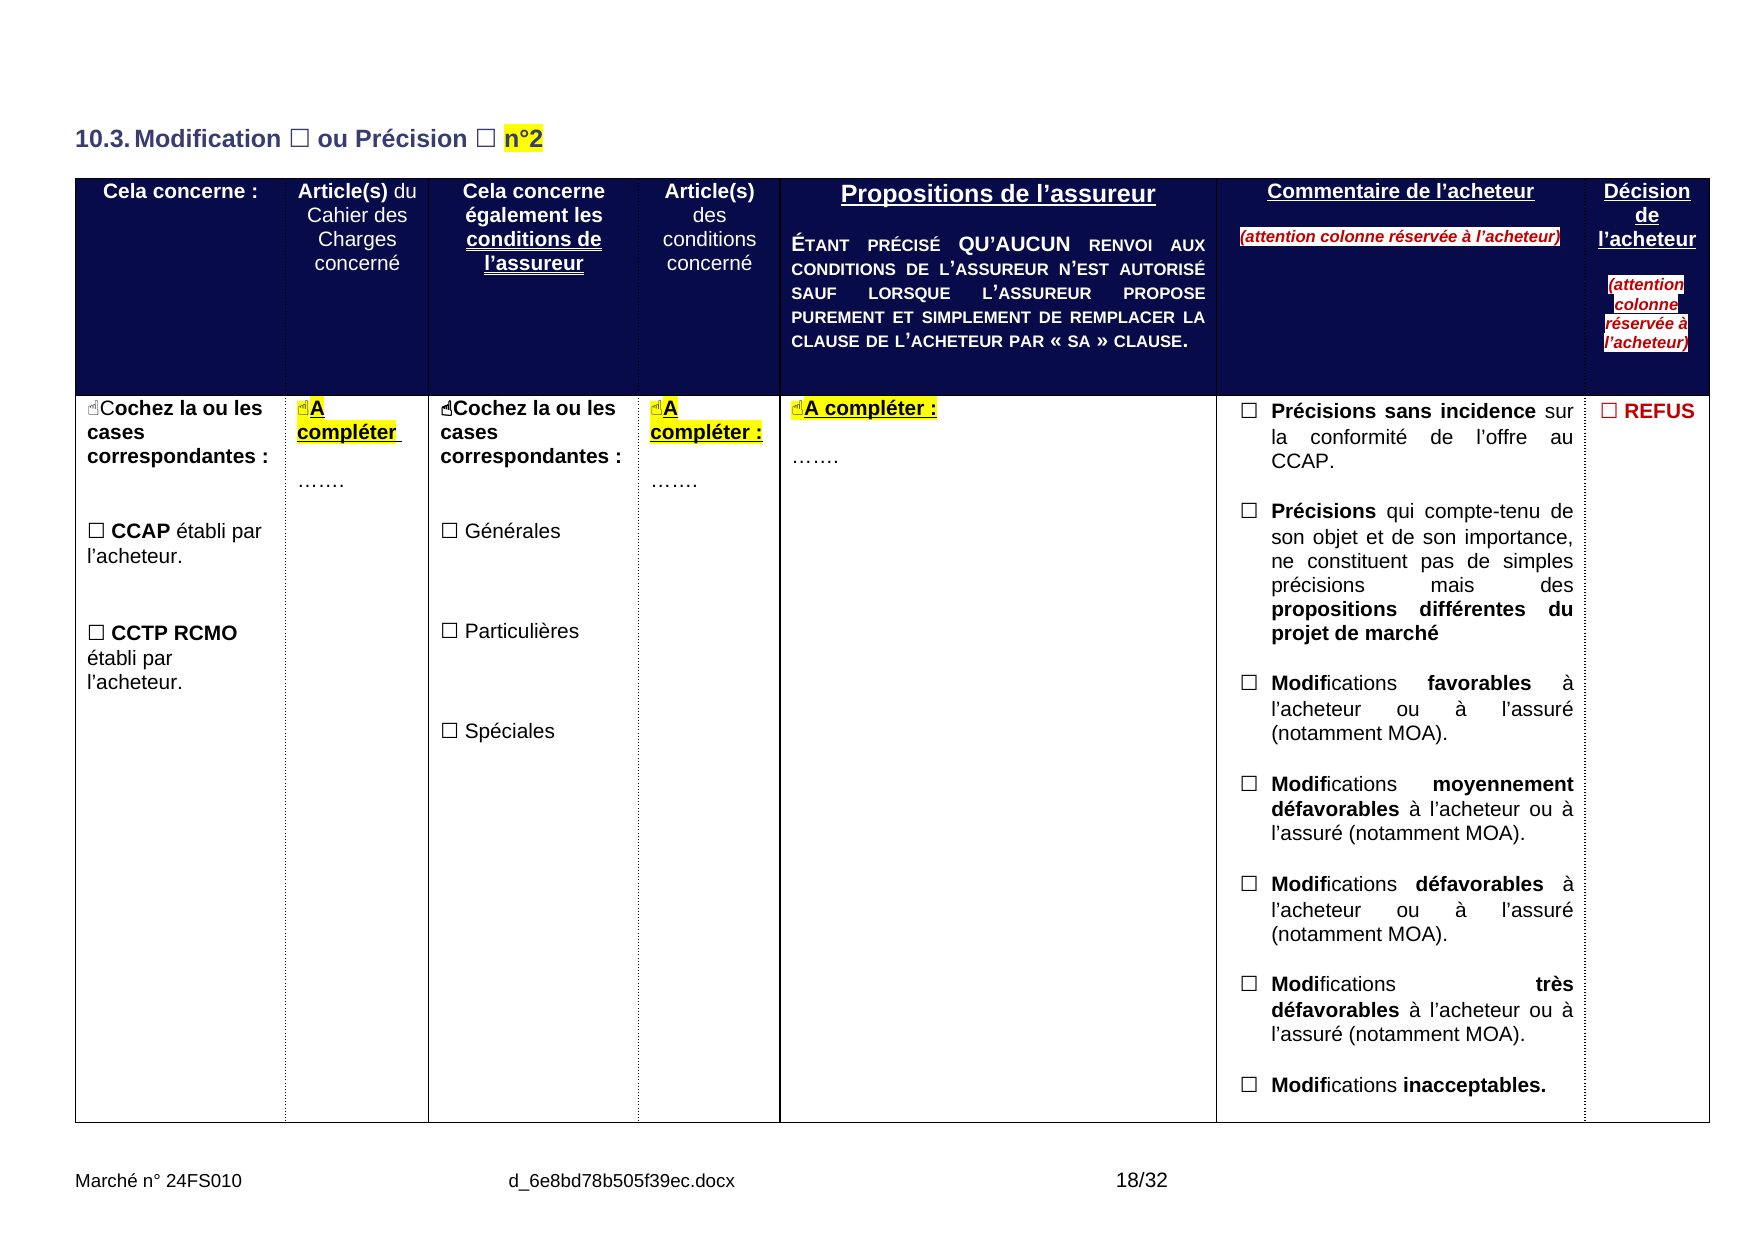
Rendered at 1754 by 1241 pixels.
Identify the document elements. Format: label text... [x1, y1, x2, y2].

table_cell Cochez la ou les cases correspondantes : CCAP établi par l’acheteur. CCTP RCMO établi par l’acheteur. [76, 396, 286, 1122]
table_header Article(s) du Cahier des Charges concerné [286, 179, 428, 395]
table_cell Précisions sans incidence sur la conformité de l’offre au CCAP. Précisions qui compte-tenu de son objet et de son importance, ne constituent pas de simples précisions mais des propositions différentes du projet de marché Modifications favorables à l’acheteur ou à l’assuré (notamment MOA). Modifications moyennement défavorables à l’acheteur ou à l’assuré (notamment MOA). Modifications défavorables à l’acheteur ou à l’assuré (notamment MOA). Modifications très défavorables à l’acheteur ou à l’assuré (notamment MOA). Modifications inacceptables. [1217, 396, 1585, 1122]
table_cell REFUS [1585, 396, 1709, 1122]
subtitle Modification ou Précision n°2 [75, 120, 1710, 154]
table_header Cela concerne également les conditions de l’assureur [429, 179, 639, 395]
table_cell Cochez la ou les cases correspondantes : Générales Particulières Spéciales [429, 396, 639, 1122]
table_cell A compléter ……. [286, 396, 428, 1122]
table_cell A compléter : ……. [639, 396, 779, 1122]
table_cell A compléter : ……. [781, 396, 1216, 1122]
table_header Cela concerne : [76, 179, 286, 395]
table_header Article(s) des conditions concerné [639, 179, 779, 395]
table_header Commentaire de l’acheteur (attention colonne réservée à l’acheteur) [1217, 179, 1585, 395]
table_header Décision de l’acheteur (attention colonne réservée à l’acheteur) [1585, 179, 1709, 395]
table_header Propositions de l’assureur Étant précisé QU’AUCUN renvoi aux conditions de l’assureur n’est autorisé sauf lorsque l’assureur propose purement et simplement de remplacer la clause de l’acheteur par « sa » clause. [781, 179, 1216, 395]
